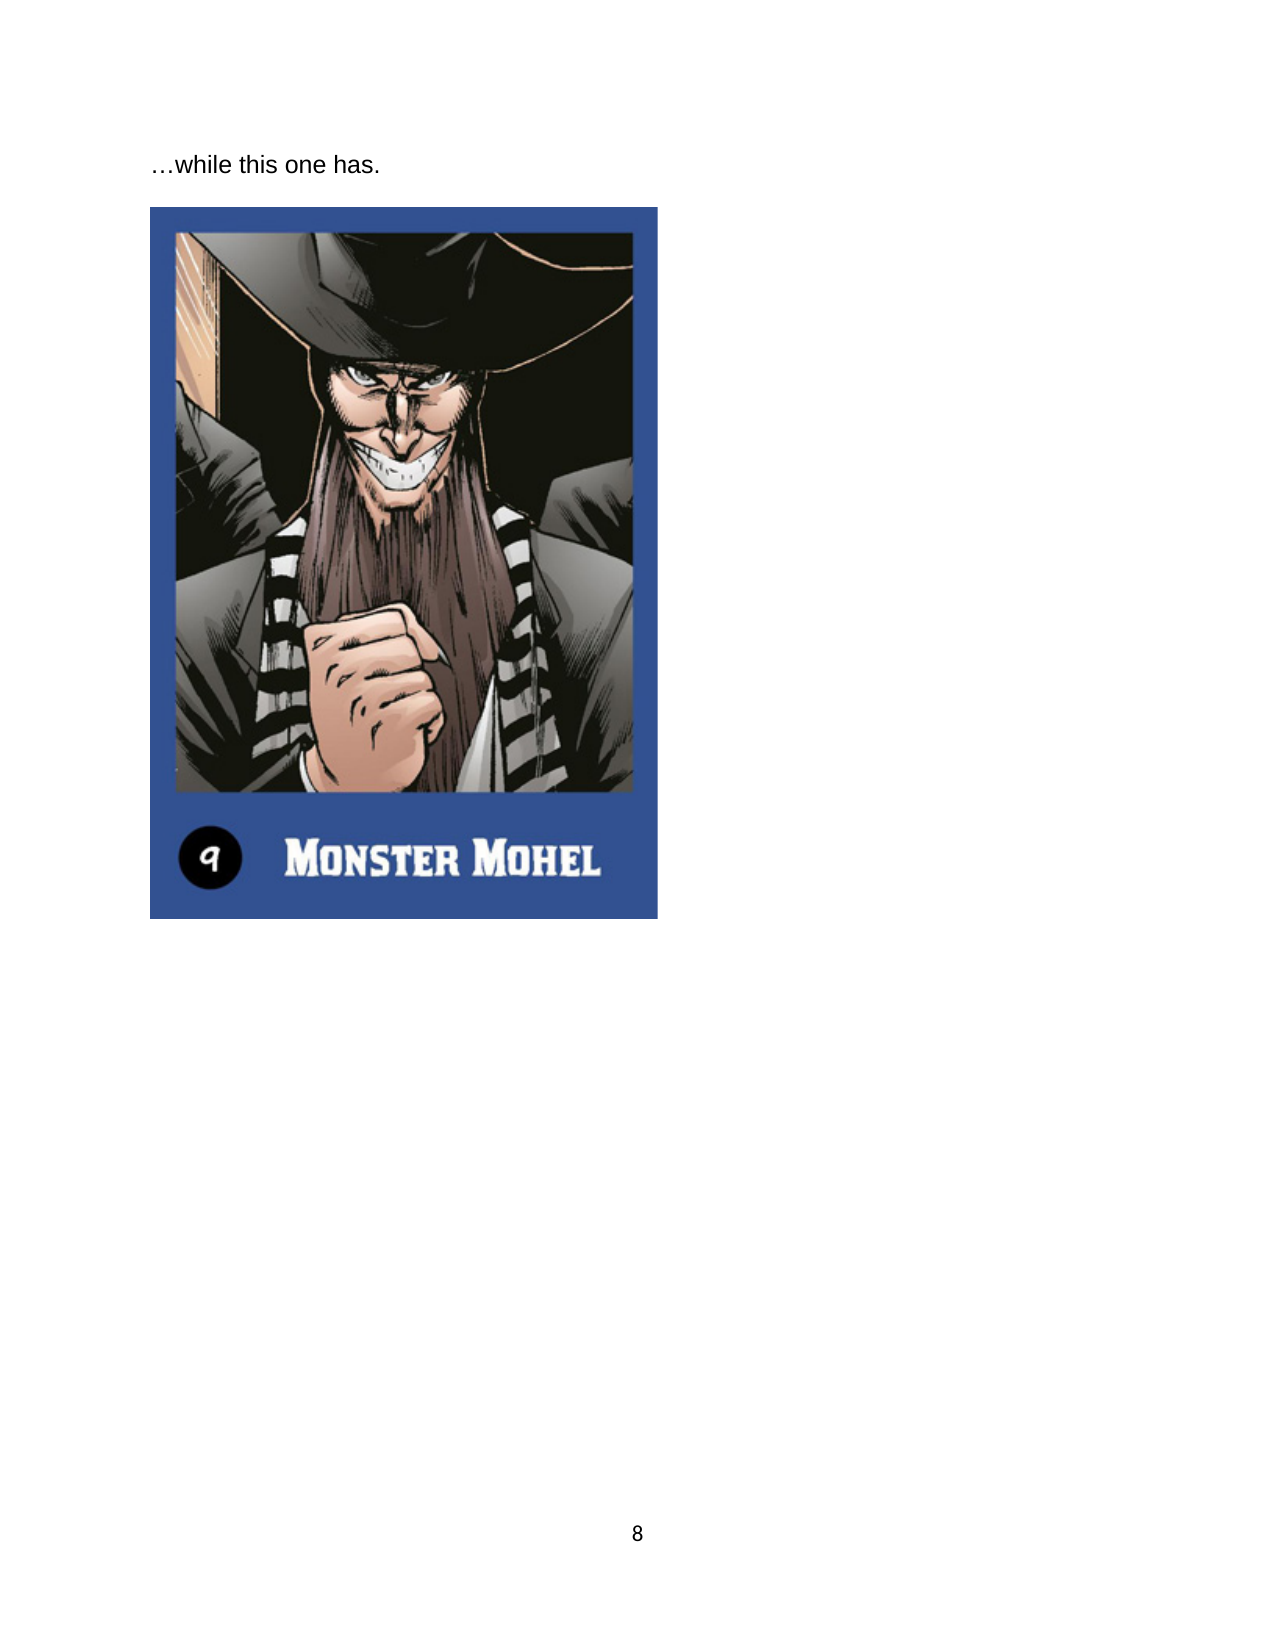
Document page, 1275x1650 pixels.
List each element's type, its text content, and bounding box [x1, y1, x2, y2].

text …while this one has. [150, 150, 1125, 179]
picture [150, 207, 658, 919]
